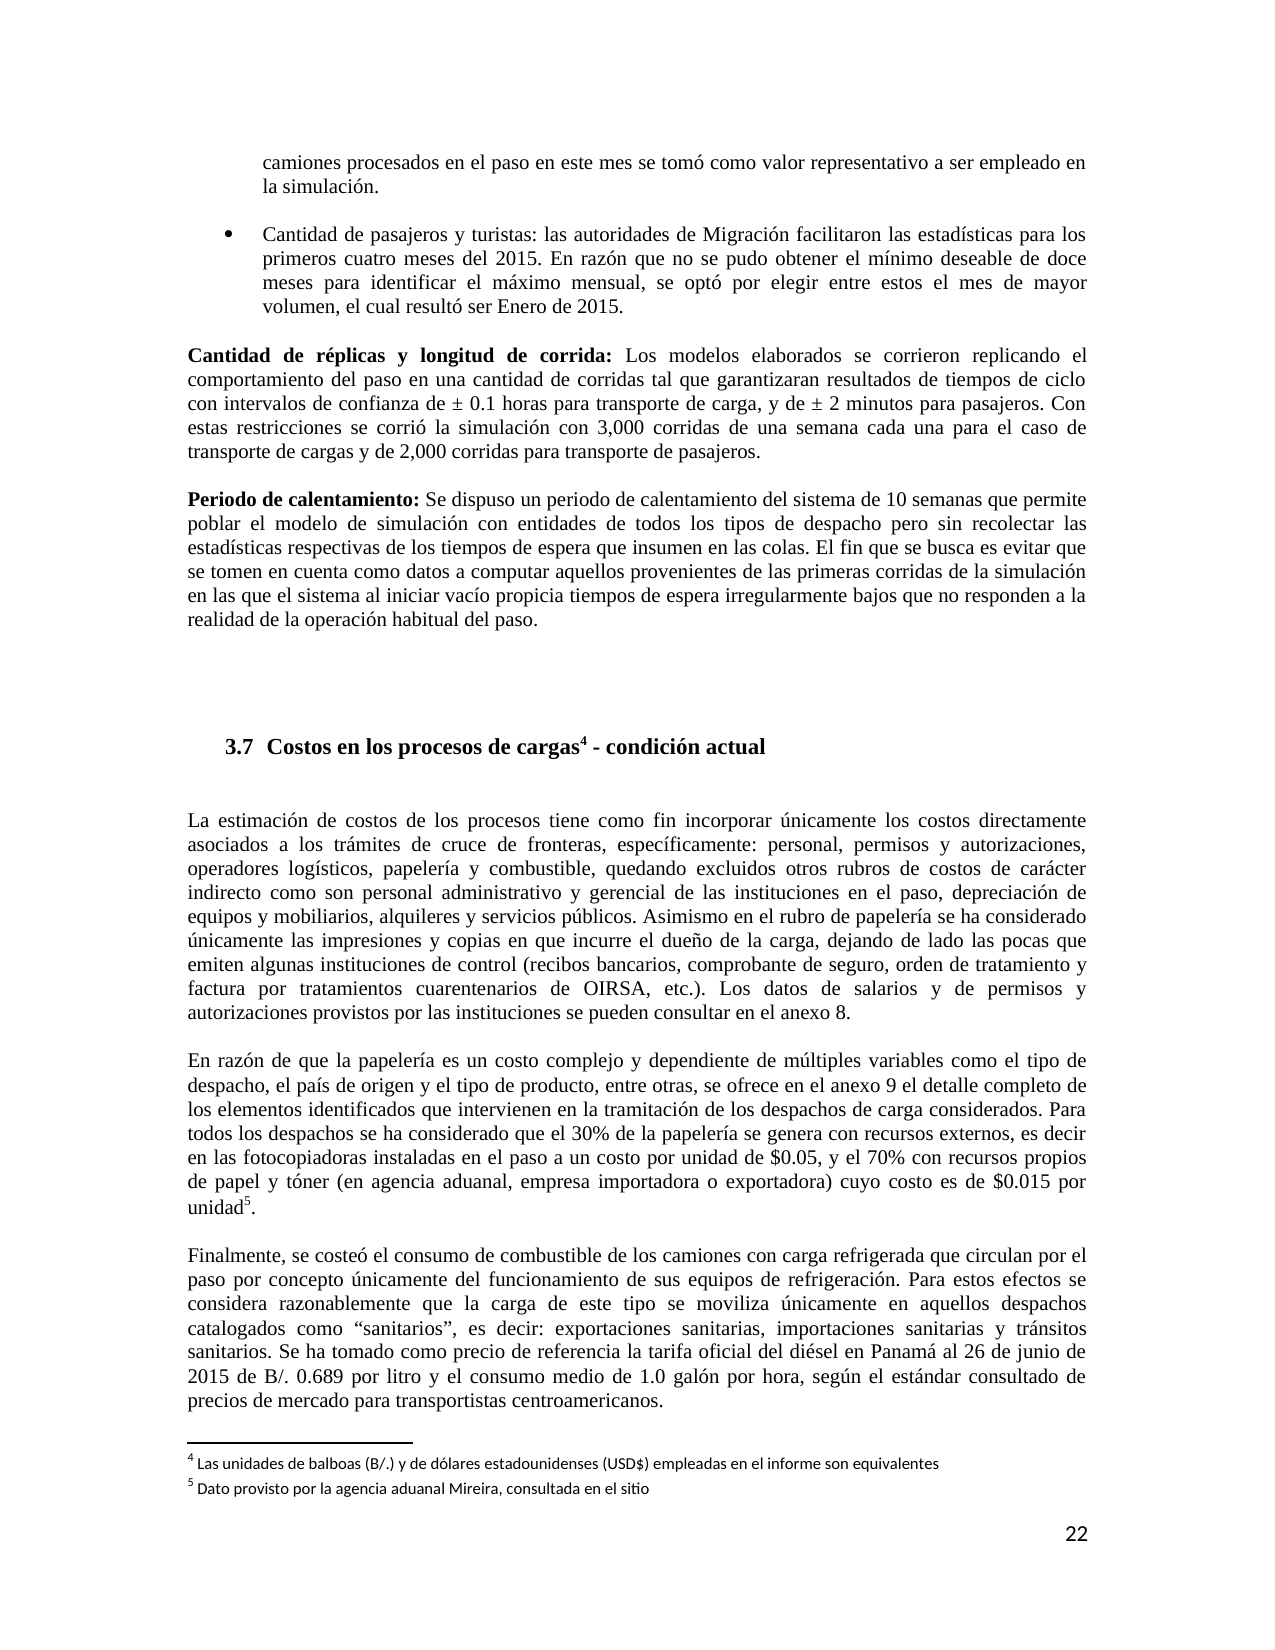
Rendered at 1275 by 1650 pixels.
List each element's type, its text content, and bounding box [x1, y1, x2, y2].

subtitle Costos en los procesos de cargas - condición actual [225, 733, 1088, 760]
text En razón de que la papelería es un costo complejo y dependiente de múltiples variables como el tipo de despacho, el país de origen y el tipo de producto, entre otras, se ofrece en el anexo 9 el detalle completo de los elementos identificados que intervienen en la tramitación de los despachos de carga considerados. Para todos los despachos se ha considerado que el 30% de la papelería se genera con recursos externos, es decir en las fotocopiadoras instaladas en el paso a un costo por unidad de $0.05, y el 70% con recursos propios de papel y tóner (en agencia aduanal, empresa importadora o exportadora) cuyo costo es de $0.015 por unidad. [187, 1048, 1088, 1219]
list Cantidad de pasajeros y turistas: las autoridades de Migración facilitaron las estadísticas para los primeros cuatro meses del 2015. En razón que no se pudo obtener el mínimo deseable de doce meses para identificar el máximo mensual, se optó por elegir entre estos el mes de mayor volumen, el cual resultó ser Enero de 2015. [225, 222, 1088, 318]
text La estimación de costos de los procesos tiene como fin incorporar únicamente los costos directamente asociados a los trámites de cruce de fronteras, específicamente: personal, permisos y autorizaciones, operadores logísticos, papelería y combustible, quedando excluidos otros rubros de costos de carácter indirecto como son personal administrativo y gerencial de las instituciones en el paso, depreciación de equipos y mobiliarios, alquileres y servicios públicos. Asimismo en el rubro de papelería se ha considerado únicamente las impresiones y copias en que incurre el dueño de la carga, dejando de lado las pocas que emiten algunas instituciones de control (recibos bancarios, comprobante de seguro, orden de tratamiento y factura por tratamientos cuarentenarios de OIRSA, etc.). Los datos de salarios y de permisos y autorizaciones provistos por las instituciones se pueden consultar en el anexo 8. [187, 808, 1088, 1024]
text Periodo de calentamiento: Se dispuso un periodo de calentamiento del sistema de 10 semanas que permite poblar el modelo de simulación con entidades de todos los tipos de despacho pero sin recolectar las estadísticas respectivas de los tiempos de espera que insumen en las colas. El fin que se busca es evitar que se tomen en cuenta como datos a computar aquellos provenientes de las primeras corridas de la simulación en las que el sistema al iniciar vacío propicia tiempos de espera irregularmente bajos que no responden a la realidad de la operación habitual del paso. [187, 487, 1088, 631]
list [225, 150, 1088, 198]
text Finalmente, se costeó el consumo de combustible de los camiones con carga refrigerada que circulan por el paso por concepto únicamente del funcionamiento de sus equipos de refrigeración. Para estos efectos se considera razonablemente que la carga de este tipo se moviliza únicamente en aquellos despachos catalogados como “sanitarios”, es decir: exportaciones sanitarias, importaciones sanitarias y tránsitos sanitarios. Se ha tomado como precio de referencia la tarifa oficial del diésel en Panamá al 26 de junio de 2015 de B/. 0.689 por litro y el consumo medio de 1.0 galón por hora, según el estándar consultado de precios de mercado para transportistas centroamericanos. [187, 1243, 1088, 1412]
text Cantidad de réplicas y longitud de corrida: Los modelos elaborados se corrieron replicando el comportamiento del paso en una cantidad de corridas tal que garantizaran resultados de tiempos de ciclo con intervalos de confianza de ± 0.1 horas para transporte de carga, y de ± 2 minutos para pasajeros. Con estas restricciones se corrió la simulación con 3,000 corridas de una semana cada una para el caso de transporte de cargas y de 2,000 corridas para transporte de pasajeros. [187, 342, 1088, 463]
